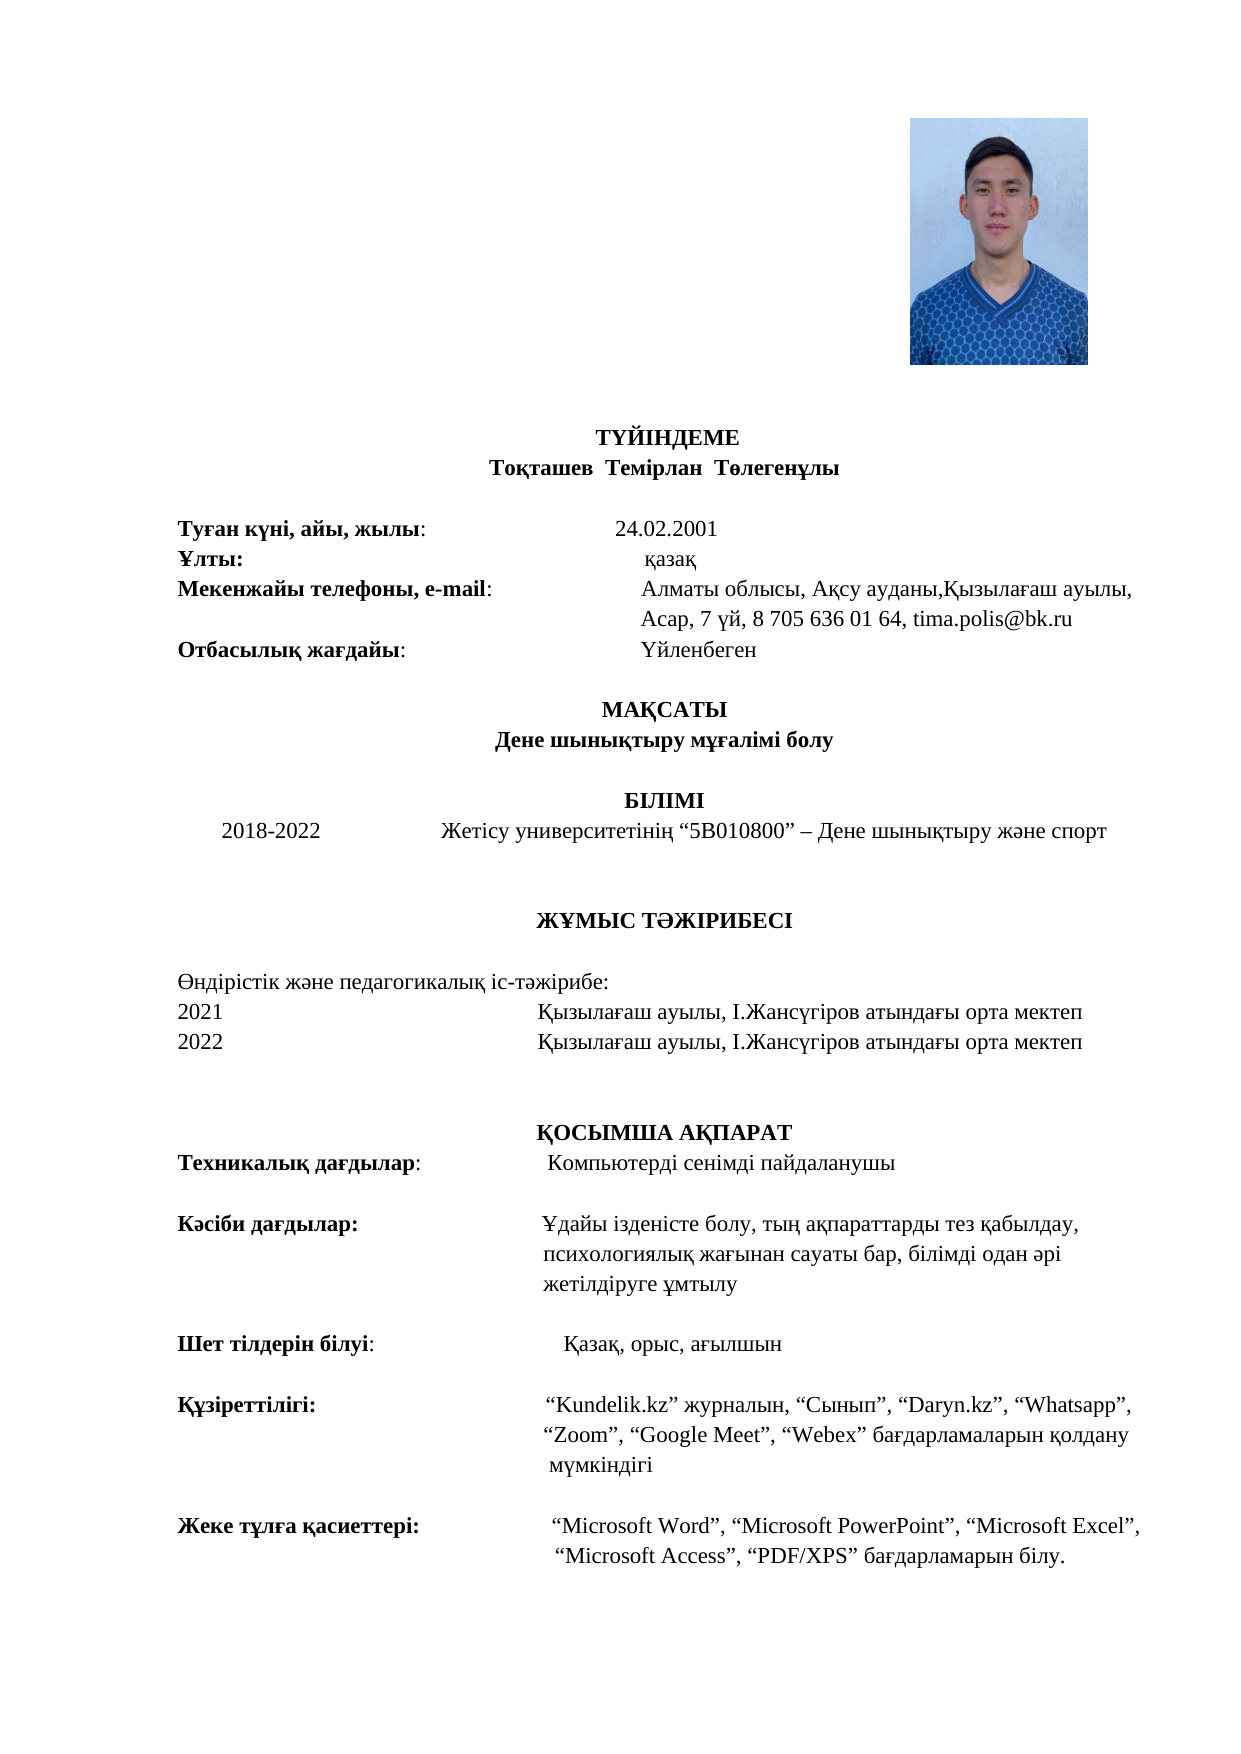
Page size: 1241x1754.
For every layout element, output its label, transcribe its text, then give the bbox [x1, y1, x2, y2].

text психологиялық жағынан сауаты бар, білімді одан әрі [177, 1240, 1152, 1266]
text “Zoom”, “Google Meet”, “Webex” бағдарламаларын қолдану [177, 1421, 1152, 1447]
text БІЛІМІ [177, 787, 1152, 813]
text Отбасылық жағдайы: Үйленбеген [177, 636, 1152, 662]
picture [910, 118, 1088, 365]
text ЖҰМЫС ТӘЖІРИБЕСІ [177, 907, 1152, 934]
text 2021 Қызылағаш ауылы, І.Жансүгіров атындағы орта мектеп [177, 998, 1152, 1024]
text МАҚСАТЫ [177, 696, 1152, 722]
text Кәсіби дағдылар: Ұдайы ізденісте болу, тың ақпараттарды тез қабылдау, [177, 1209, 1152, 1236]
text Техникалық дағдылар: Компьютерді сенімді пайдаланушы [177, 1149, 1152, 1176]
text Құзіреттілігі: “Kundelik.kz” журналын, “Сынып”, “Daryn.kz”, “Whatsapp”, [177, 1391, 1152, 1417]
text 2022 Қызылағаш ауылы, І.Жансүгіров атындағы орта мектеп [177, 1028, 1152, 1055]
text Туған күні, айы, жылы: 24.02.2001 [177, 515, 1152, 541]
text Өндірістік және педагогикалық іс-тәжірибе: [177, 968, 1152, 994]
text ҚОСЫМША АҚПАРАТ [177, 1119, 1152, 1145]
text Асар, 7 үй, 8 705 636 01 64, tima.polis@bk.ru [177, 605, 1152, 632]
text 2018-2022 Жетісу университетінің “5B010800” – Дене шынықтыру және спорт [177, 817, 1152, 843]
text ТҮЙІНДЕМЕ [177, 424, 1152, 451]
text “Microsoft Access”, “PDF/XPS” бағдарламарын білу. [177, 1542, 1152, 1568]
text Шет тілдерін білуі: Қазақ, орыс, ағылшын [177, 1330, 1152, 1357]
text Мекенжайы телефоны, e-mail: Алматы облысы, Ақсу ауданы,Қызылағаш ауылы, [177, 575, 1152, 602]
text Жеке тұлға қасиеттері: “Microsoft Word”, “Microsoft PowerPoint”, “Microsoft Excel”, [177, 1512, 1152, 1538]
text Дене шынықтыру мұғалімі болу [177, 726, 1152, 753]
text мүмкіндігі [177, 1451, 1152, 1478]
text Ұлты: қазақ [177, 545, 1152, 571]
text жетілдіруге ұмтылу [177, 1270, 1152, 1296]
text Тоқташев Темірлан Төлегенұлы [177, 454, 1152, 481]
